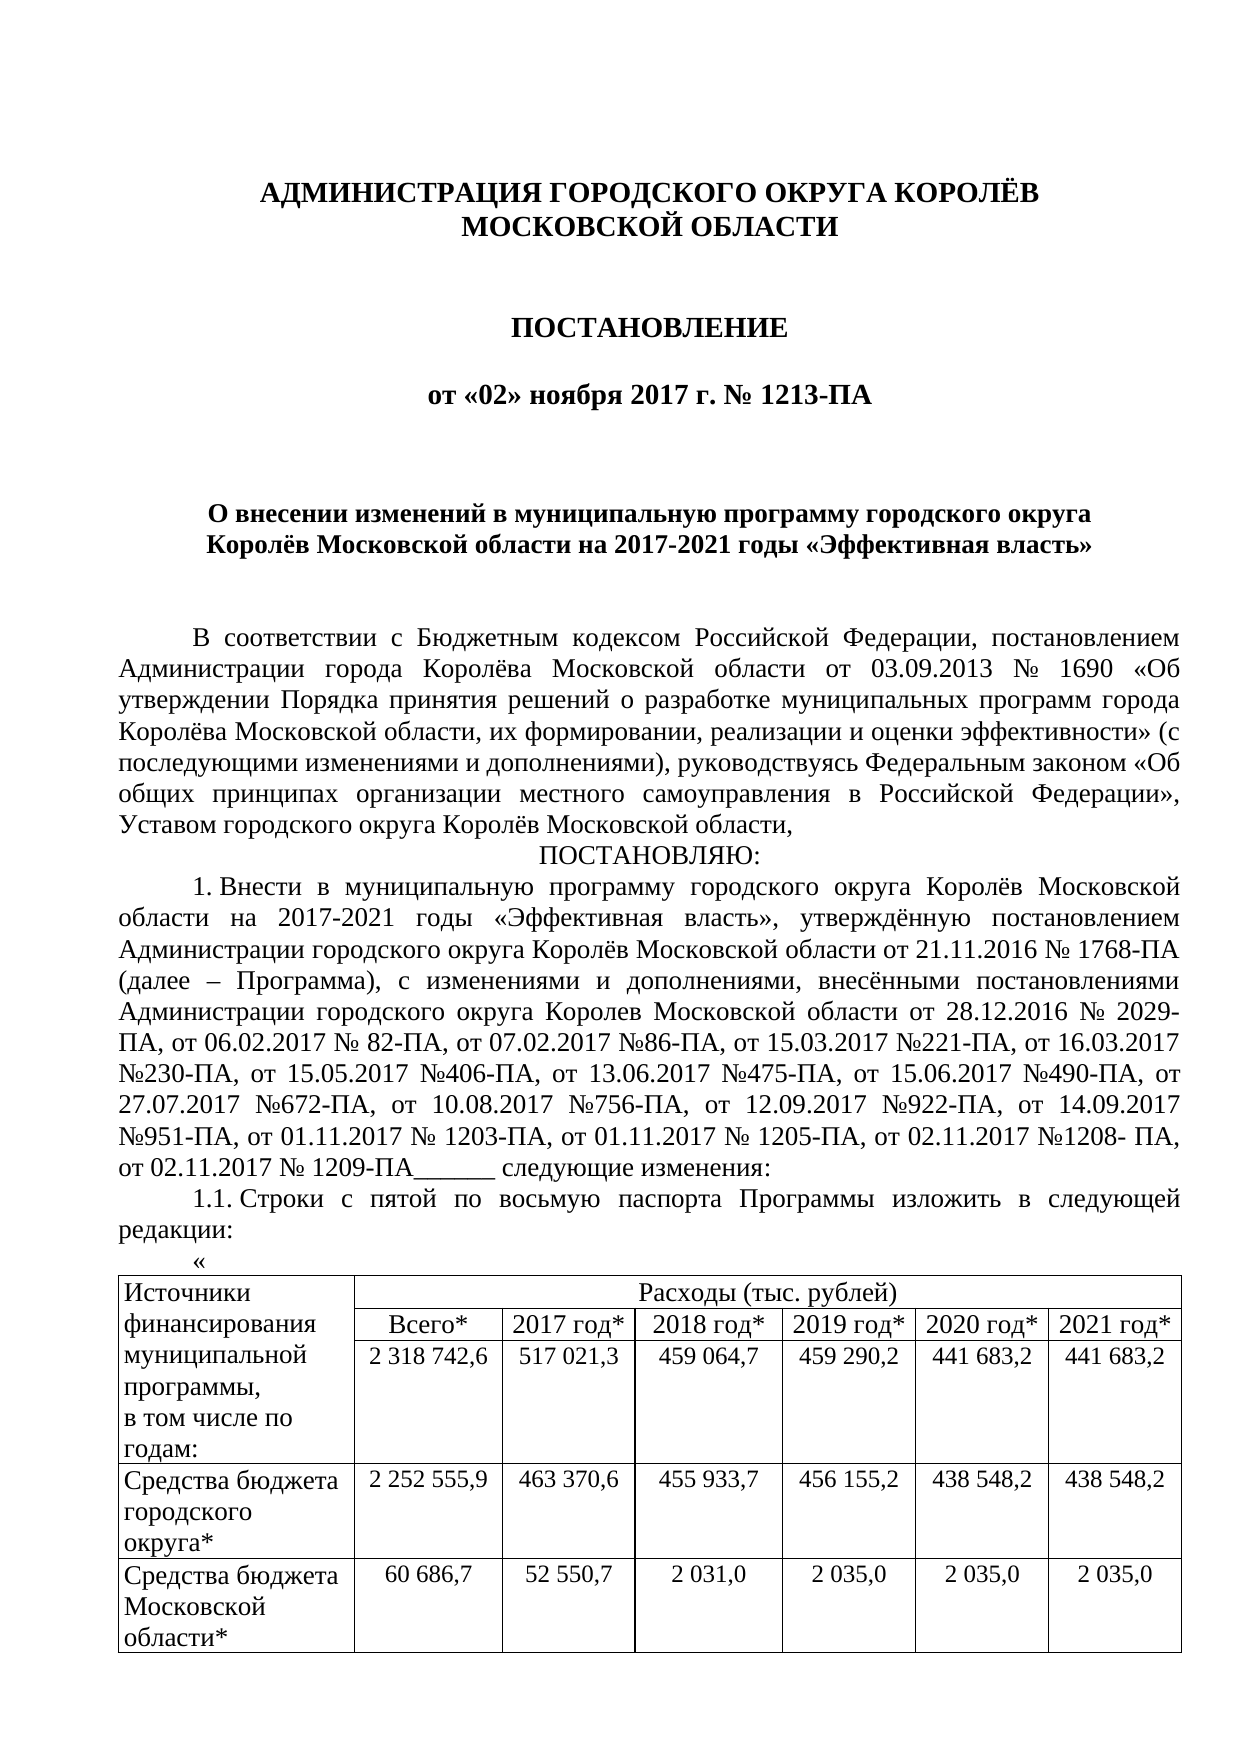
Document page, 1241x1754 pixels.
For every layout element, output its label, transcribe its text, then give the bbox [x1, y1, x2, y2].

table_cell 2021 год* [1049, 1309, 1181, 1340]
table_cell Средства бюджета городского округа* [119, 1464, 354, 1558]
table_cell 2 252 555,9 [355, 1464, 502, 1558]
table_cell 438 548,2 [1049, 1464, 1181, 1558]
text О внесении изменений в муниципальную программу городского округа [118, 497, 1181, 528]
table_cell 441 683,2 [916, 1341, 1048, 1463]
list 1.1. Строки с пятой по восьмую паспорта Программы изложить в следующей редакции: [118, 1182, 1181, 1244]
text АДМИНИСТРАЦИЯ ГОРОДСКОГО ОКРУГА КОРОЛЁВ [118, 176, 1181, 209]
table_header Источники финансирования муниципальной программы, в том числе по годам: [119, 1276, 354, 1463]
table_cell 2 318 742,6 [355, 1341, 502, 1463]
text от «02» ноября 2017 г. № 1213-ПА [118, 377, 1181, 410]
table_cell 2 031,0 [636, 1559, 782, 1652]
table_cell 2 035,0 [916, 1559, 1048, 1652]
table_cell 456 155,2 [783, 1464, 915, 1558]
table_cell 2020 год* [916, 1309, 1048, 1340]
table_cell Всего* [355, 1309, 502, 1340]
table_cell 459 064,7 [636, 1341, 782, 1463]
table_cell 2 035,0 [783, 1559, 915, 1652]
table_cell 441 683,2 [1049, 1341, 1181, 1463]
text МОСКОВСКОЙ ОБЛАСТИ [118, 209, 1181, 243]
table_cell 517 021,3 [503, 1341, 634, 1463]
table_cell 455 933,7 [636, 1464, 782, 1558]
text ПОСТАНОВЛЯЮ: [118, 839, 1181, 870]
text Королёв Московской области на 2017-2021 годы «Эффективная власть» [118, 528, 1181, 559]
table_cell 463 370,6 [503, 1464, 634, 1558]
table_cell 2018 год* [636, 1309, 782, 1340]
table_cell 52 550,7 [503, 1559, 634, 1652]
table_cell 2 035,0 [1049, 1559, 1181, 1652]
text « [118, 1244, 1181, 1275]
text ПОСТАНОВЛЕНИЕ [118, 310, 1181, 343]
table_cell Средства бюджета Московской области* [119, 1559, 354, 1652]
table_cell 2019 год* [783, 1309, 915, 1340]
list 1. Внести в муниципальную программу городского округа Королёв Московской области на 2017-2021 годы «Эффективная власть», утверждённую постановлением Администрации городского округа Королёв Московской области от 21.11.2016 № 1768-ПА (далее – Программа), с изменениями и дополнениями, внесёнными постановлениями Администрации городского округа Королев Московской области от 28.12.2016 № 2029-ПА, от 06.02.2017 № 82-ПА, от 07.02.2017 №86-ПА, от 15.03.2017 №221-ПА, от 16.03.2017 №230-ПА, от 15.05.2017 №406-ПА, от 13.06.2017 №475-ПА, от 15.06.2017 №490-ПА, от 27.07.2017 №672-ПА, от 10.08.2017 №756-ПА, от 12.09.2017 №922-ПА, от 14.09.2017 №951-ПА, от 01.11.2017 № 1203-ПА, от 01.11.2017 № 1205-ПА, от 02.11.2017 №1208- ПА, от 02.11.2017 № 1209-ПА______ следующие изменения: [118, 870, 1181, 1182]
table_header Расходы (тыс. рублей) [355, 1276, 1181, 1307]
table_cell 438 548,2 [916, 1464, 1048, 1558]
text В соответствии с Бюджетным кодексом Российской Федерации, постановлением Администрации города Королёва Московской области от 03.09.2013 № 1690 «Об утверждении Порядка принятия решений о разработке муниципальных программ города Королёва Московской области, их формировании, реализации и оценки эффективности» (с последующими изменениями и дополнениями), руководствуясь Федеральным законом «Об общих принципах организации местного самоуправления в Российской Федерации», Уставом городского округа Королёв Московской области, [118, 621, 1181, 839]
table_cell 60 686,7 [355, 1559, 502, 1652]
table_cell 459 290,2 [783, 1341, 915, 1463]
table_cell 2017 год* [503, 1309, 634, 1340]
